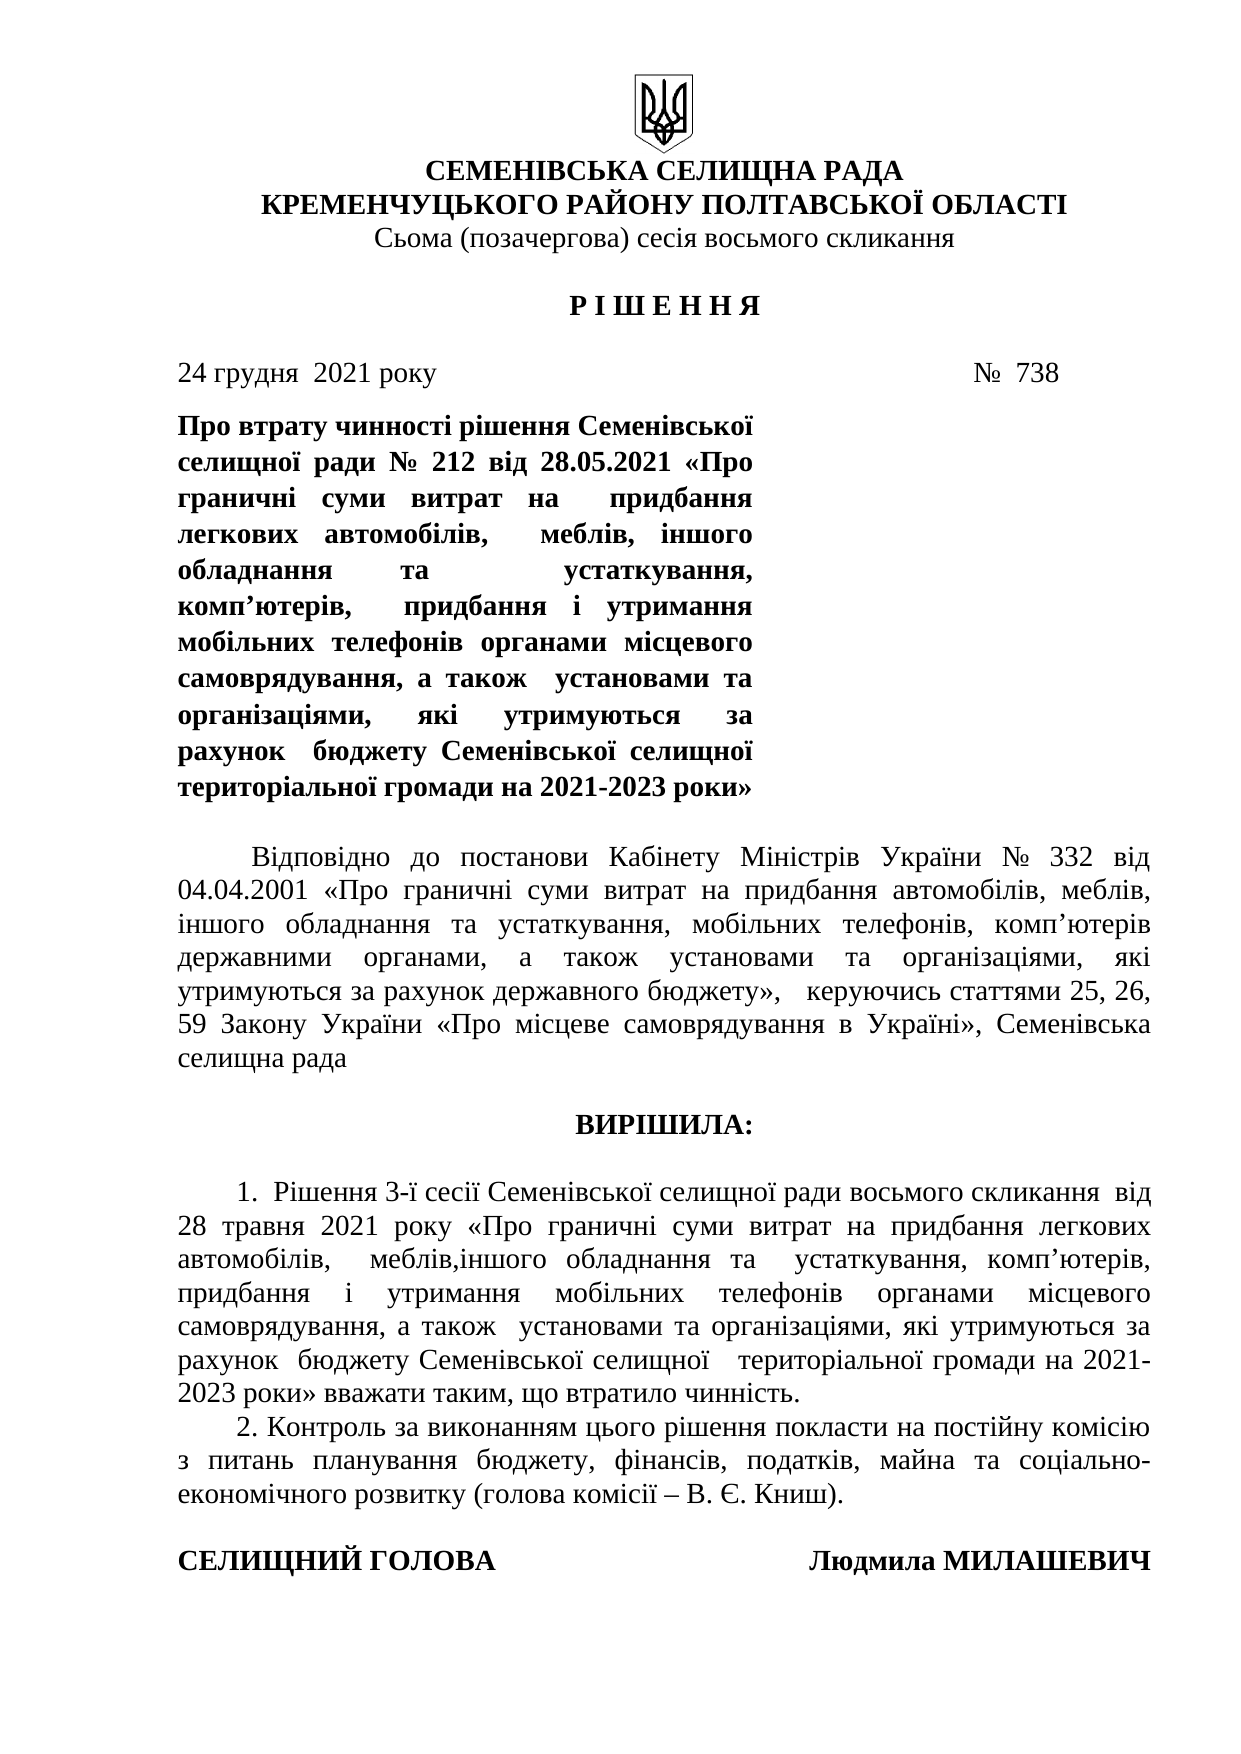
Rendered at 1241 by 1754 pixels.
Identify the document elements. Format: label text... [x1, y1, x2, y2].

picture [633, 73, 695, 154]
text 24 грудня 2021 року № 738 [177, 355, 1152, 388]
text КРЕМЕНЧУЦЬКОГО РАЙОНУ ПОЛТАВСЬКОЇ ОБЛАСТІ [177, 187, 1152, 221]
text 1. Рішення 3-ї сесії Семенівської селищної ради восьмого скликання від 28 травня 2021 року «Про граничні суми витрат на придбання легкових автомобілів, меблів,іншого обладнання та устаткування, комп’ютерів, придбання і утримання мобільних телефонів органами місцевого самоврядування, а також установами та організаціями, які утримуються за рахунок бюджету Семенівської селищної територіальної громади на 2021-2023 роки» вважати таким, що втратило чинність. [177, 1174, 1152, 1409]
list СЕЛИЩНИЙ ГОЛОВА Людмила МИЛАШЕВИЧ [177, 1543, 1152, 1577]
text Про втрату чинності рішення Семенівської селищної ради № 212 від 28.05.2021 «Про граничні суми витрат на придбання легкових автомобілів, меблів, іншого обладнання та устаткування, комп’ютерів, придбання і утримання мобільних телефонів органами місцевого самоврядування, а також установами та організаціями, які утримуються за рахунок бюджету Семенівської селищної територіальної громади на 2021-2023 роки» [177, 408, 753, 803]
text 2. Контроль за виконанням цього рішення покласти на постійну комісію з питань планування бюджету, фінансів, податків, майна та соціально-економічного розвитку (голова комісії – В. Є. Книш). [177, 1409, 1152, 1509]
text ВИРІШИЛА: [177, 1107, 1152, 1141]
text Р І Ш Е Н Н Я [177, 288, 1152, 321]
text Відповідно до постанови Кабінету Міністрів України № 332 від 04.04.2001 «Про граничні суми витрат на придбання автомобілів, меблів, іншого обладнання та устаткування, мобільних телефонів, комп’ютерів державними органами, а також установами та організаціями, які утримуються за рахунок державного бюджету», керуючись статтями 25, 26, 59 Закону України «Про місцеве самоврядування в Україні», Семенівська селищна рада [177, 839, 1152, 1073]
text СЕМЕНІВСЬКА СЕЛИЩНА РАДА [177, 153, 1152, 187]
text Сьома (позачергова) сесія восьмого скликання [177, 221, 1152, 254]
